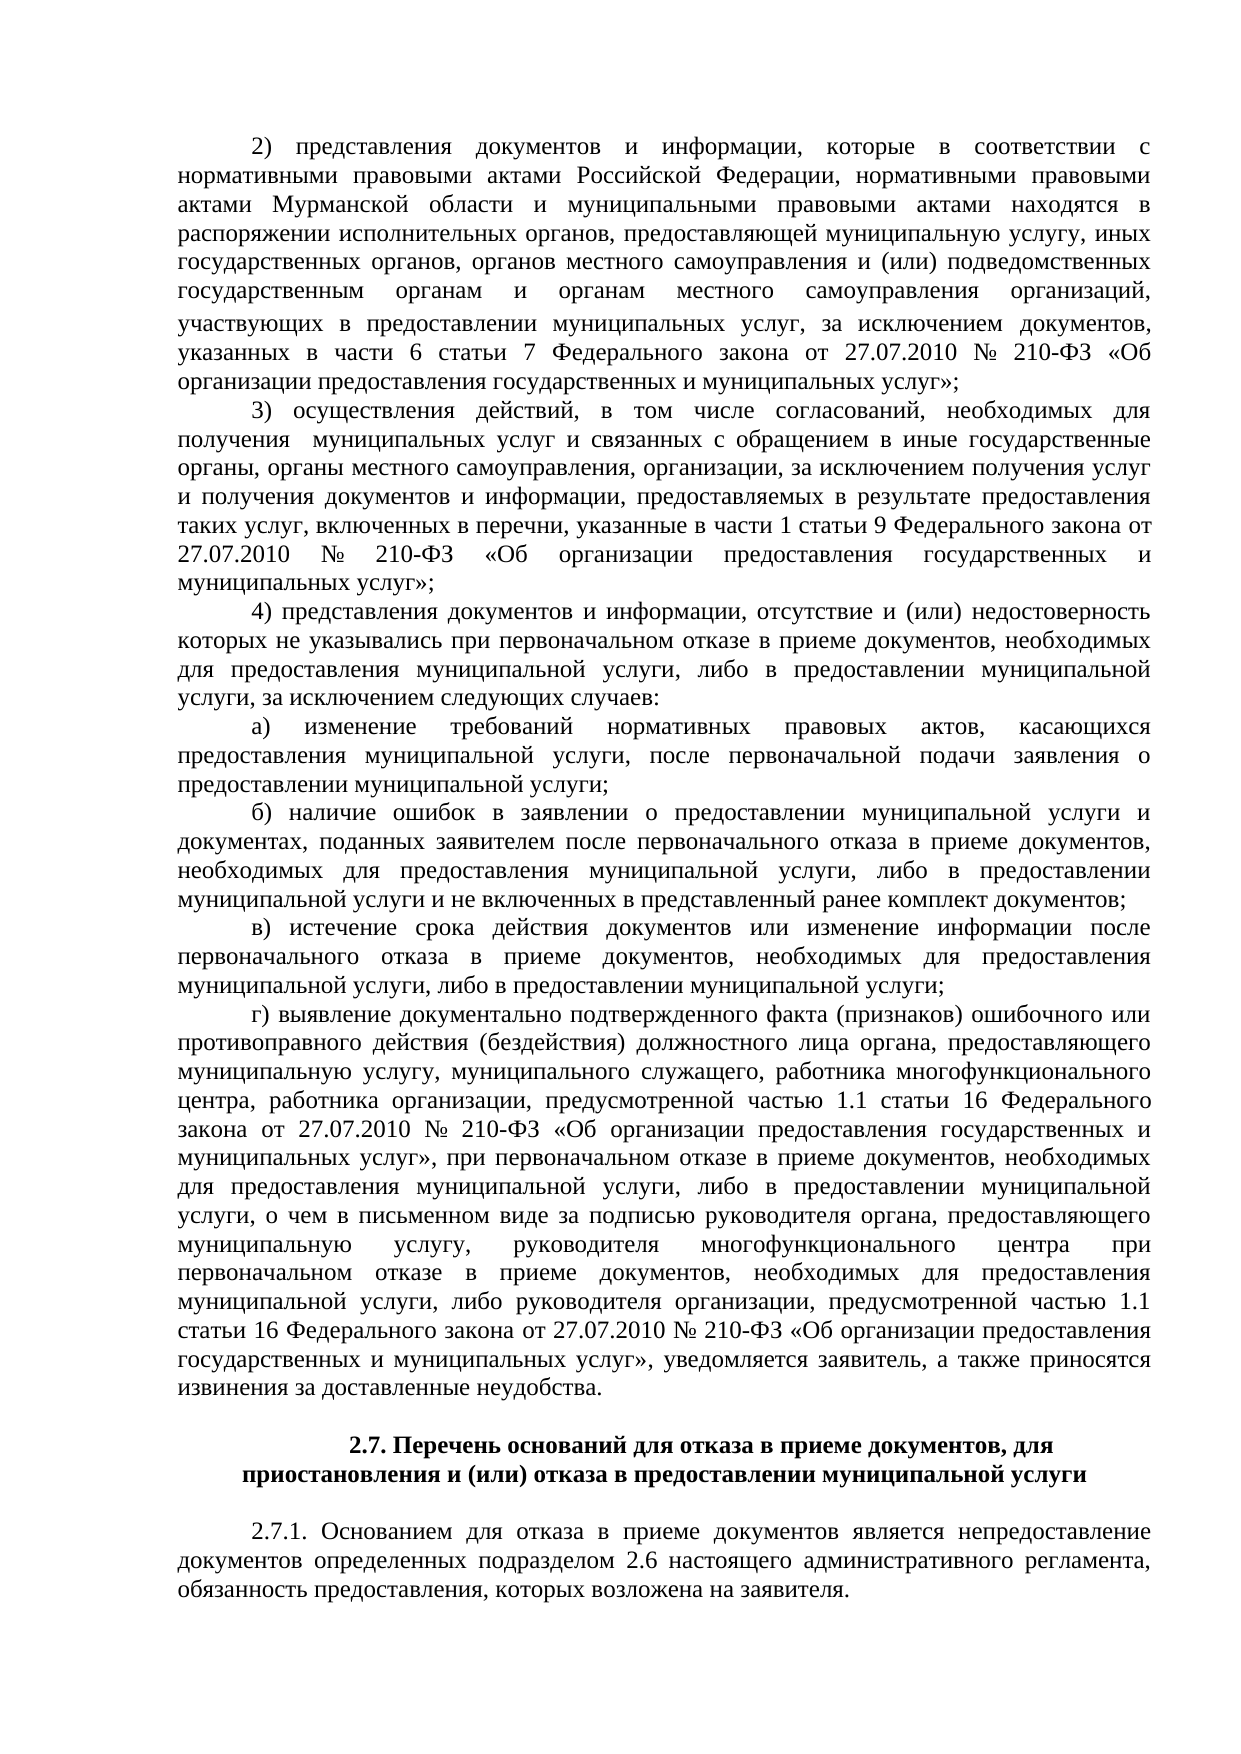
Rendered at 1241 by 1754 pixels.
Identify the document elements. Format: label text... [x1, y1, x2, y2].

text а) изменение требований нормативных правовых актов, касающихся предоставления муниципальной услуги, после первоначальной подачи заявления о предоставлении муниципальной услуги; [177, 711, 1152, 797]
text 2) представления документов и информации, которые в соответствии с нормативными правовыми актами Российской Федерации, нормативными правовыми актами Мурманской области и муниципальными правовыми актами находятся в распоряжении исполнительных органов, предоставляющей муниципальную услугу, иных государственных органов, органов местного самоуправления и (или) подведомственных государственным органам и органам местного самоуправления организаций, участвующих в предоставлении муниципальных услуг, за исключением документов, указанных в части 6 статьи 7 Федерального закона от 27.07.2010 № 210-ФЗ «Об организации предоставления государственных и муниципальных услуг»; [177, 131, 1152, 395]
text в) истечение срока действия документов или изменение информации после первоначального отказа в приеме документов, необходимых для предоставления муниципальной услуги, либо в предоставлении муниципальной услуги; [177, 912, 1152, 999]
text 2.7.1. Основанием для отказа в приеме документов является непредоставление документов определенных подразделом 2.6 настоящего административного регламента, обязанность предоставления, которых возложена на заявителя. [177, 1516, 1152, 1602]
text г) выявление документально подтвержденного факта (признаков) ошибочного или противоправного действия (бездействия) должностного лица органа, предоставляющего муниципальную услугу, муниципального служащего, работника многофункционального центра, работника организации, предусмотренной частью 1.1 статьи 16 Федерального закона от 27.07.2010 № 210-ФЗ «Об организации предоставления государственных и муниципальных услуг», при первоначальном отказе в приеме документов, необходимых для предоставления муниципальной услуги, либо в предоставлении муниципальной услуги, о чем в письменном виде за подписью руководителя органа, предоставляющего муниципальную услугу, руководителя многофункционального центра при первоначальном отказе в приеме документов, необходимых для предоставления муниципальной услуги, либо руководителя организации, предусмотренной частью 1.1 статьи 16 Федерального закона от 27.07.2010 № 210-ФЗ «Об организации предоставления государственных и муниципальных услуг», уведомляется заявитель, а также приносятся извинения за доставленные неудобства. [177, 999, 1152, 1401]
text б) наличие ошибок в заявлении о предоставлении муниципальной услуги и документах, поданных заявителем после первоначального отказа в приеме документов, необходимых для предоставления муниципальной услуги, либо в предоставлении муниципальной услуги и не включенных в представленный ранее комплект документов; [177, 797, 1152, 912]
text 2.7. Перечень оснований для отказа в приеме документов, для приостановления и (или) отказа в предоставлении муниципальной услуги [177, 1430, 1152, 1487]
text 4) представления документов и информации, отсутствие и (или) недостоверность которых не указывались при первоначальном отказе в приеме документов, необходимых для предоставления муниципальной услуги, либо в предоставлении муниципальной услуги, за исключением следующих случаев: [177, 596, 1152, 711]
text 3) осуществления действий, в том числе согласований, необходимых для получения муниципальных услуг и связанных с обращением в иные государственные органы, органы местного самоуправления, организации, за исключением получения услуг и получения документов и информации, предоставляемых в результате предоставления таких услуг, включенных в перечни, указанные в части 1 статьи 9 Федерального закона от 27.07.2010 № 210-ФЗ «Об организации предоставления государственных и муниципальных услуг»; [177, 395, 1152, 596]
